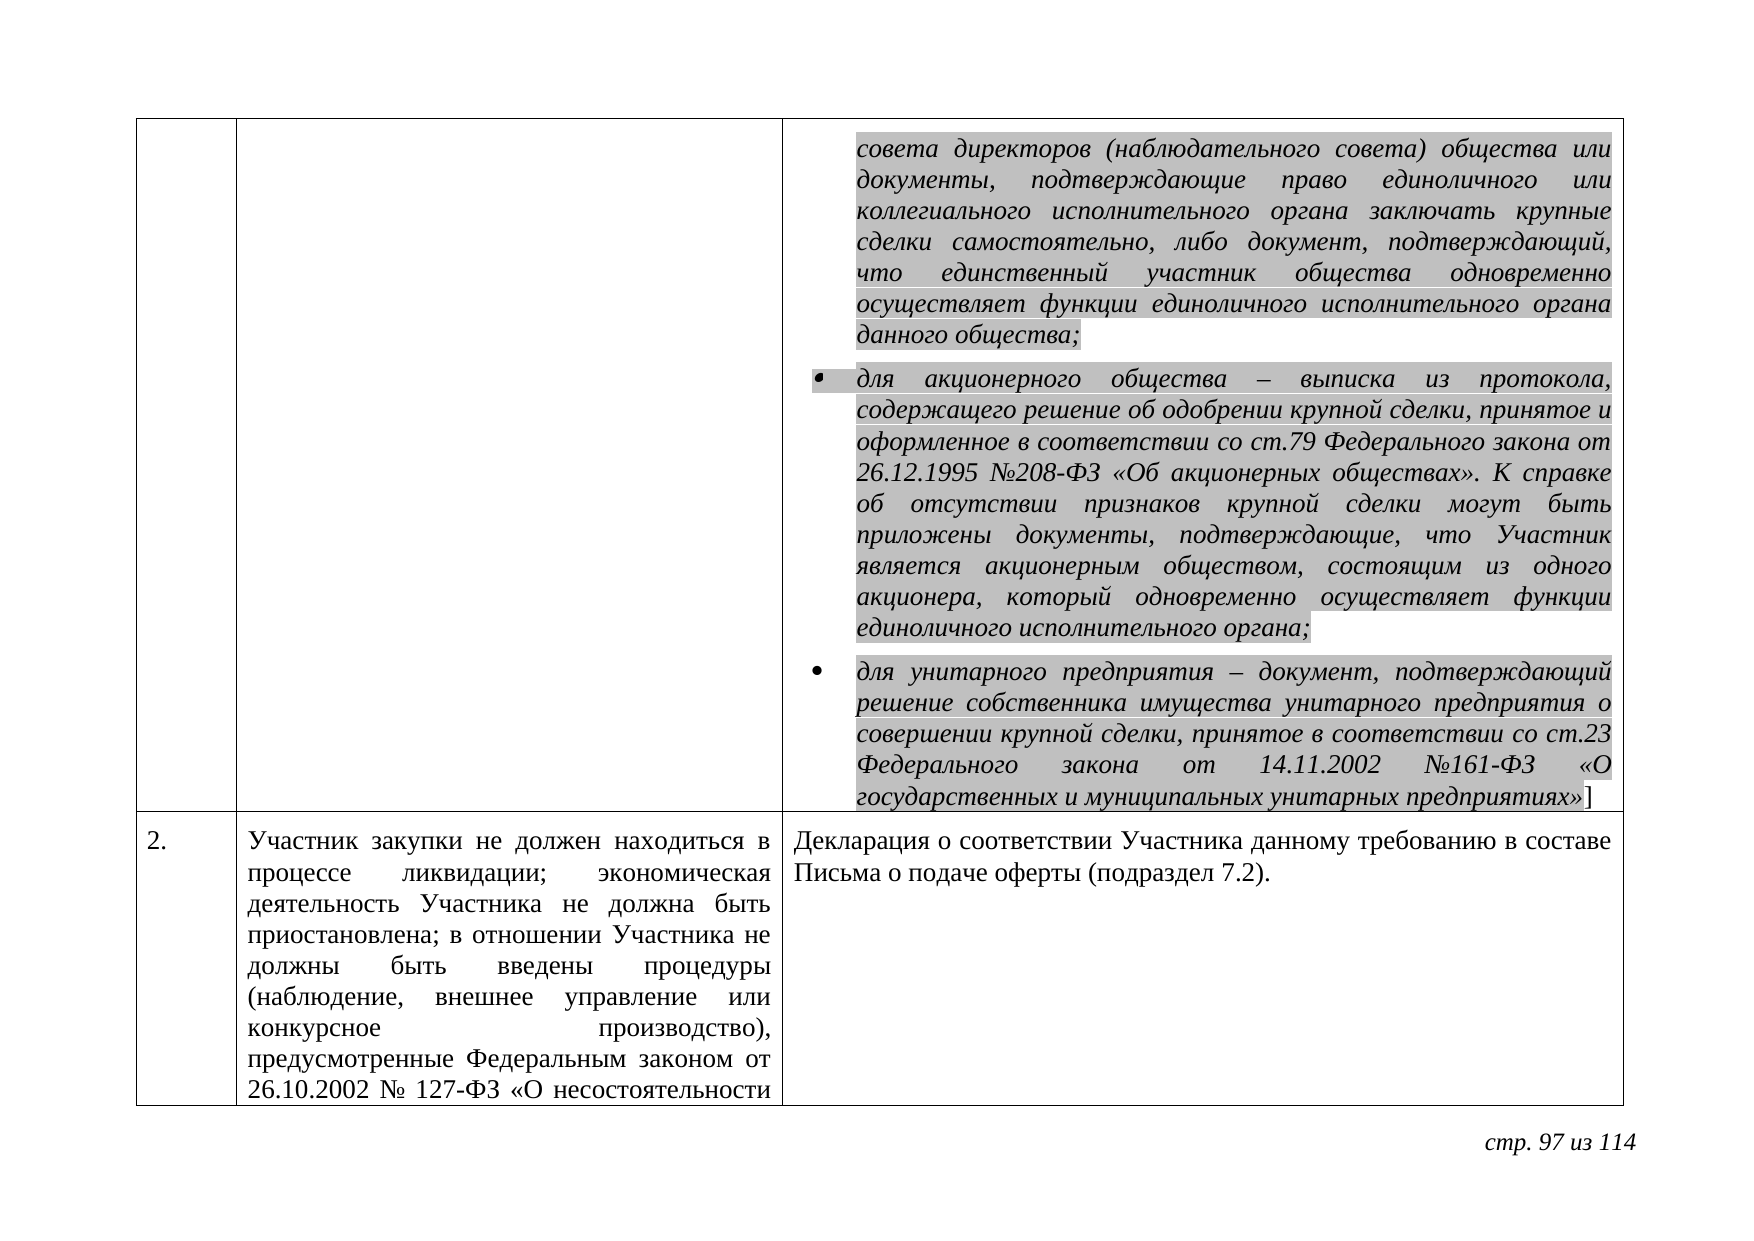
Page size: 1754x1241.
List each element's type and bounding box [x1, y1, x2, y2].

table_cell [237, 119, 782, 811]
table_cell [237, 812, 782, 1105]
table_cell [137, 119, 236, 811]
table_cell [783, 812, 1623, 1105]
table_cell [783, 119, 1623, 811]
table_cell [137, 812, 236, 1105]
